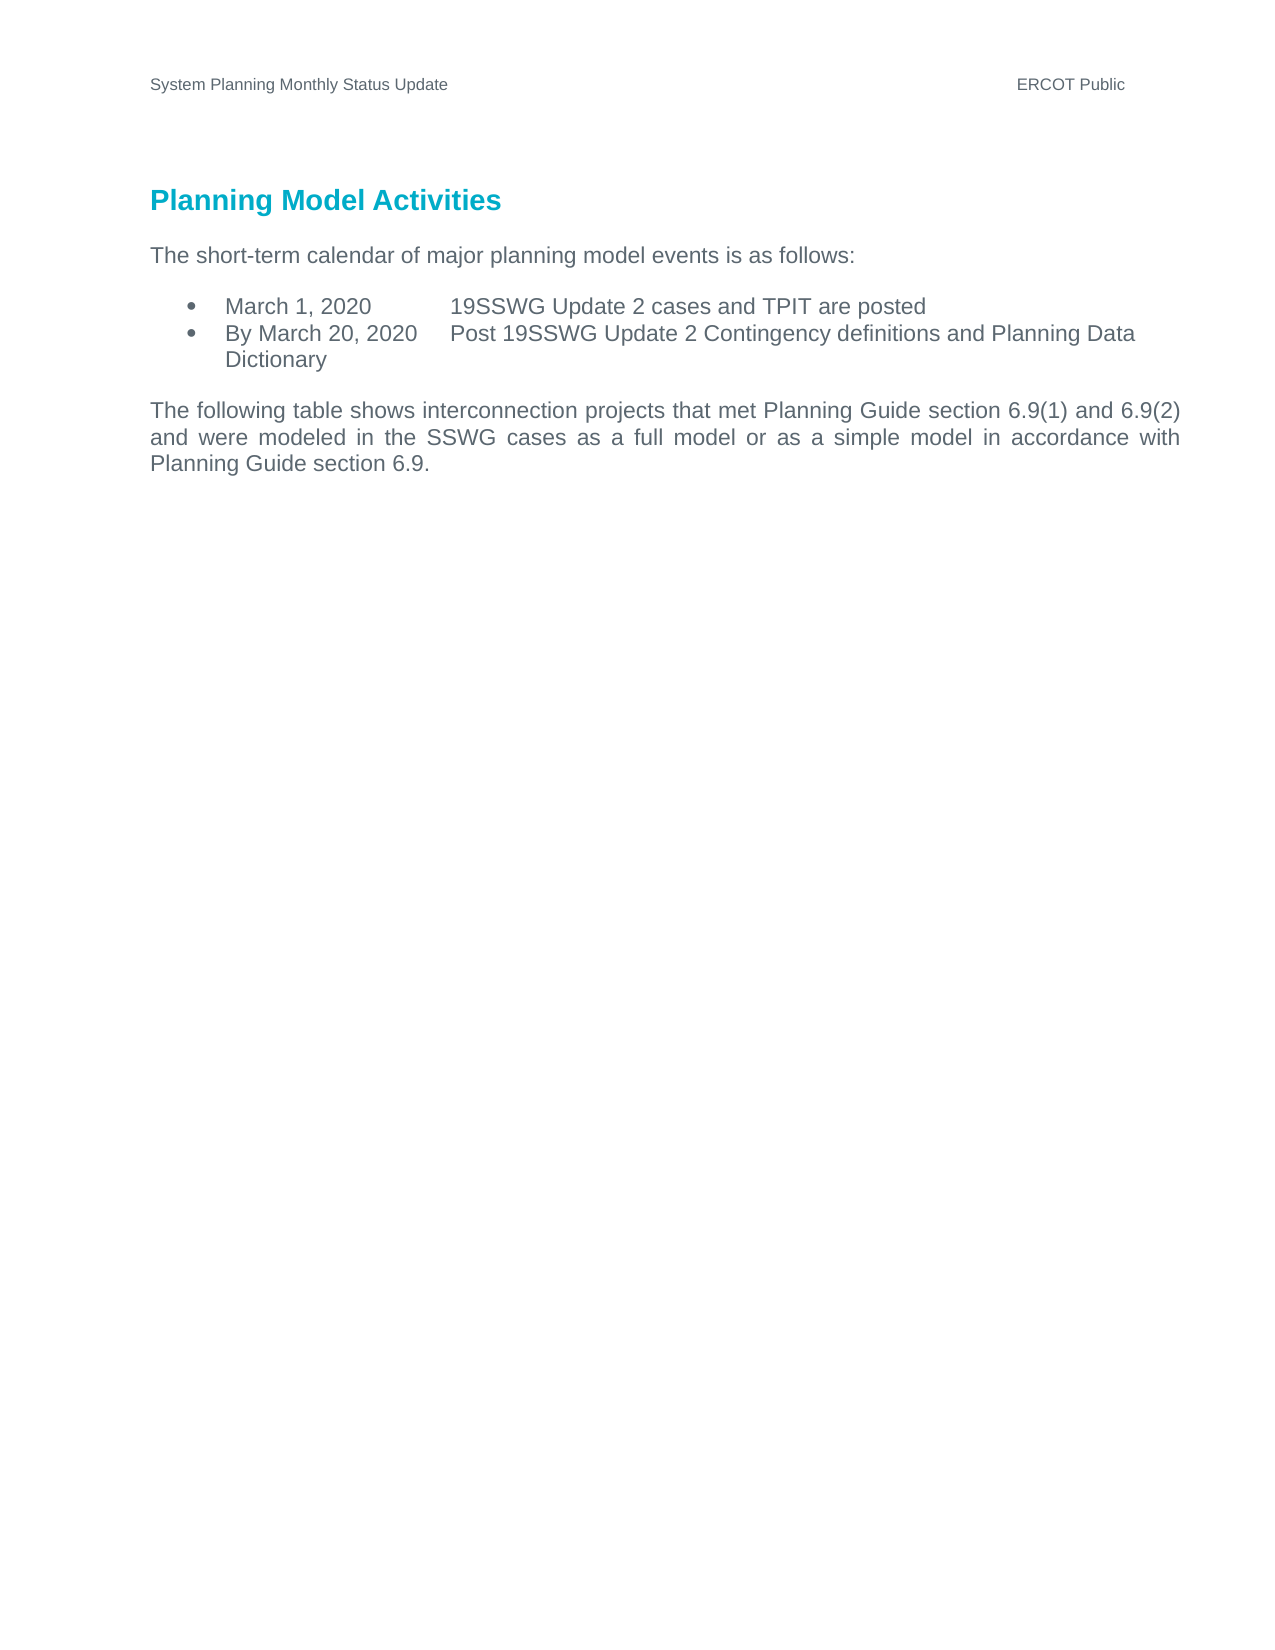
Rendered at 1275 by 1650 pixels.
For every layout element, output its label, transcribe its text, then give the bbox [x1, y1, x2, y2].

text The following table shows interconnection projects that met Planning Guide section 6.9(1) and 6.9(2) and were modeled in the SSWG cases as a full model or as a simple model in accordance with Planning Guide section 6.9. [150, 397, 1181, 476]
list By March 20, 2020 Post 19SSWG Update 2 Contingency definitions and Planning Data Dictionary [187, 319, 1181, 372]
text The short-term calendar of major planning model events is as follows: [150, 242, 1181, 268]
subtitle Planning Model Activities [150, 183, 1181, 217]
list March 1, 2020 19SSWG Update 2 cases and TPIT are posted [187, 293, 1181, 319]
